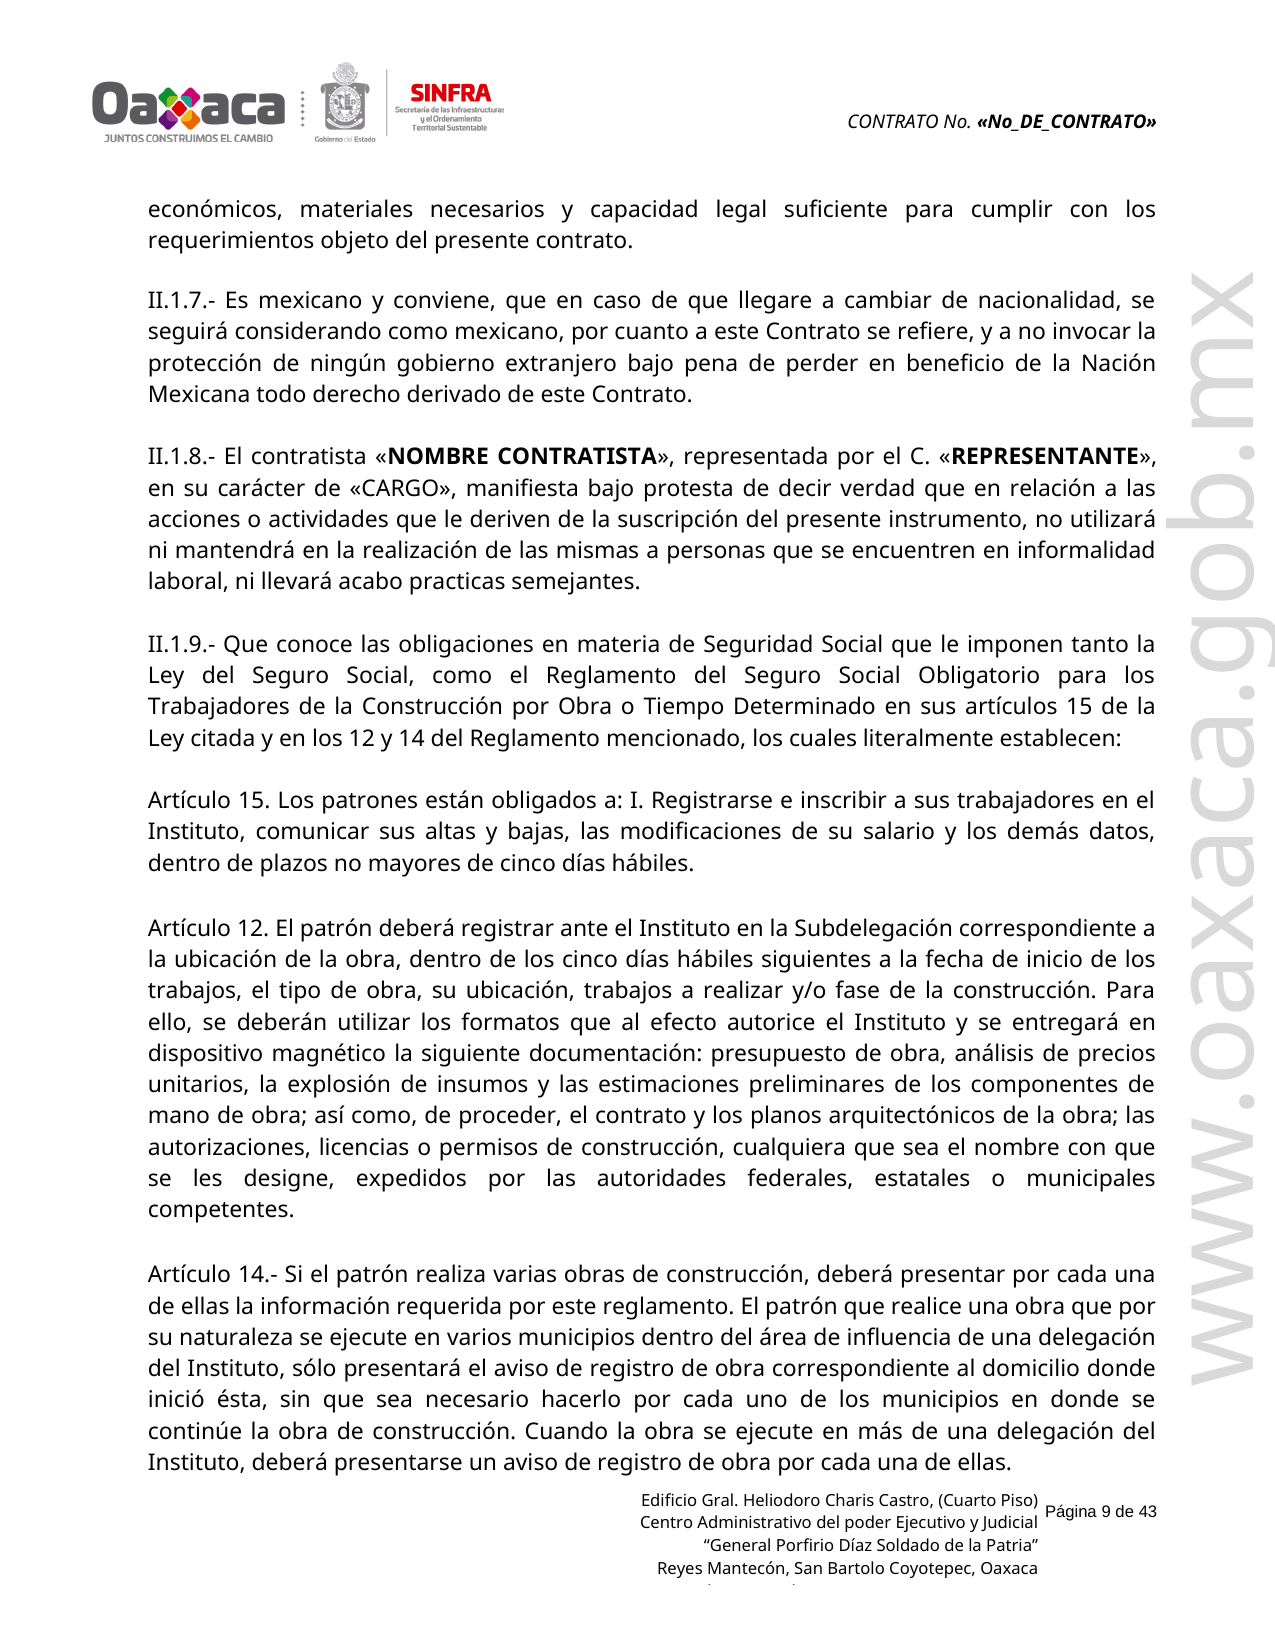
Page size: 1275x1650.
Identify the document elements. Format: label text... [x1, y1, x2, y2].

text Artículo 12. El patrón deberá registrar ante el Instituto en la Subdelegación correspondiente a la ubicación de la obra, dentro de los cinco días hábiles siguientes a la fecha de inicio de los trabajos, el tipo de obra, su ubicación, trabajos a realizar y/o fase de la construcción. Para ello, se deberán utilizar los formatos que al efecto autorice el Instituto y se entregará en dispositivo magnético la siguiente documentación: presupuesto de obra, análisis de precios unitarios, la explosión de insumos y las estimaciones preliminares de los componentes de mano de obra; así como, de proceder, el contrato y los planos arquitectónicos de la obra; las autorizaciones, licencias o permisos de construcción, cualquiera que sea el nombre con que se les designe, expedidos por las autoridades federales, estatales o municipales competentes. [148, 912, 1157, 1224]
text II.1.8.- El contratista «NOMBRE CONTRATISTA», representada por el C. «REPRESENTANTE», en su carácter de «CARGO», manifiesta bajo protesta de decir verdad que en relación a las acciones o actividades que le deriven de la suscripción del presente instrumento, no utilizará ni mantendrá en la realización de las mismas a personas que se encuentren en informalidad laboral, ni llevará acabo practicas semejantes. [148, 440, 1157, 596]
text II.1.9.- Que conoce las obligaciones en materia de Seguridad Social que le imponen tanto la Ley del Seguro Social, como el Reglamento del Seguro Social Obligatorio para los Trabajadores de la Construcción por Obra o Tiempo Determinado en sus artículos 15 de la Ley citada y en los 12 y 14 del Reglamento mencionado, los cuales literalmente establecen: [148, 628, 1157, 753]
text II.1.7.- Es mexicano y conviene, que en caso de que llegare a cambiar de nacionalidad, se seguirá considerando como mexicano, por cuanto a este Contrato se refiere, y a no invocar la protección de ningún gobierno extranjero bajo pena de perder en beneficio de la Nación Mexicana todo derecho derivado de este Contrato. [148, 284, 1157, 409]
text Artículo 14.- Si el patrón realiza varias obras de construcción, deberá presentar por cada una de ellas la información requerida por este reglamento. El patrón que realice una obra que por su naturaleza se ejecute en varios municipios dentro del área de influencia de una delegación del Instituto, sólo presentará el aviso de registro de obra correspondiente al domicilio donde inició ésta, sin que sea necesario hacerlo por cada uno de los municipios en donde se continúe la obra de construcción. Cuando la obra se ejecute en más de una delegación del Instituto, deberá presentarse un aviso de registro de obra por cada una de ellas. [148, 1258, 1157, 1477]
text Artículo 15. Los patrones están obligados a: I. Registrarse e inscribir a sus trabajadores en el Instituto, comunicar sus altas y bajas, las modificaciones de su salario y los demás datos, dentro de plazos no mayores de cinco días hábiles. [148, 784, 1157, 878]
picture [92, 62, 504, 142]
